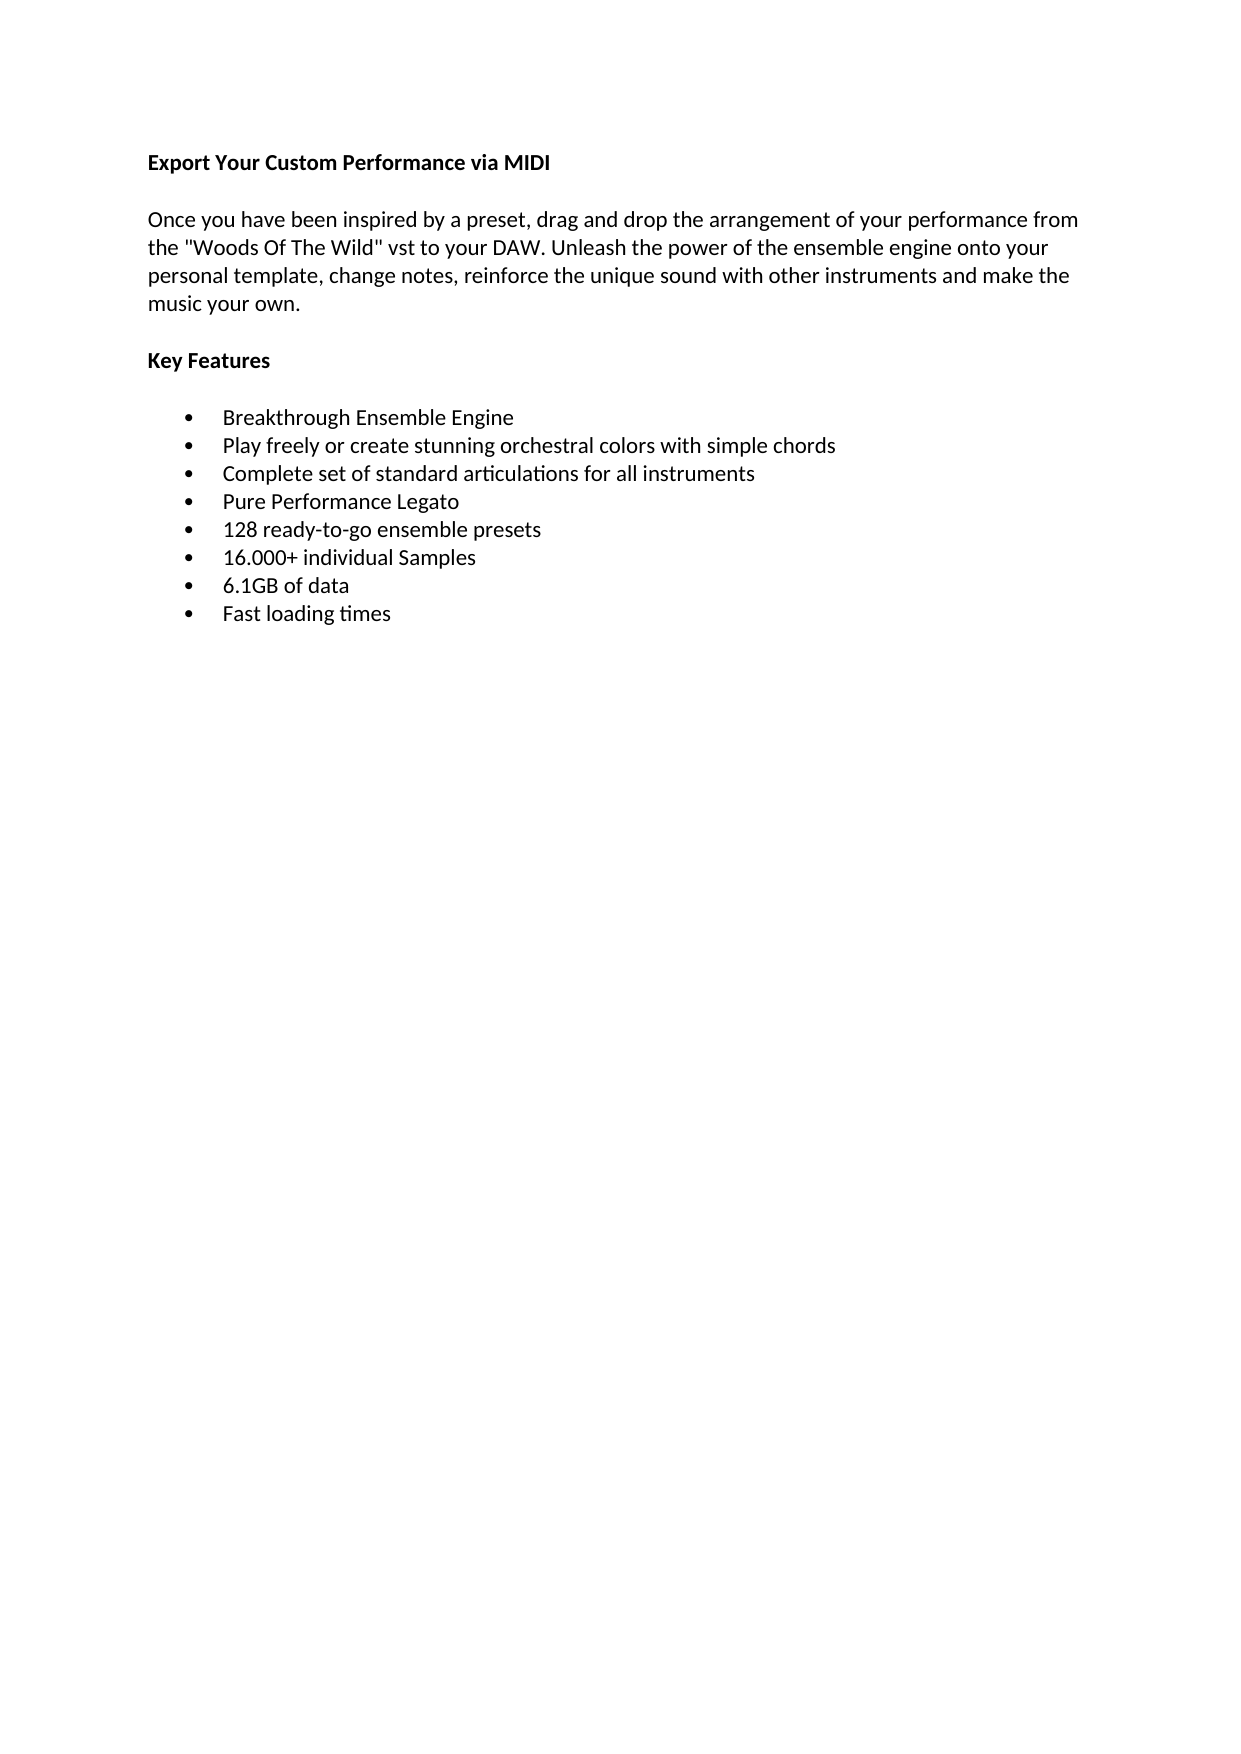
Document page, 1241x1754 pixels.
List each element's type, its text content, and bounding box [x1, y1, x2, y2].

list 128 ready-to-go ensemble presets [185, 515, 1093, 543]
list 16.000+ individual Samples [185, 543, 1093, 571]
text Key Features [148, 346, 1093, 374]
list Complete set of standard articulations for all instruments [185, 459, 1093, 487]
list Fast loading times [185, 599, 1093, 627]
list Breakthrough Ensemble Engine [185, 403, 1093, 431]
text Export Your Custom Performance via MIDI [148, 148, 1093, 176]
text Once you have been inspired by a preset, drag and drop the arrangement of your performance from the "Woods Of The Wild" vst to your DAW. Unleash the power of the ensemble engine onto your personal template, change notes, reinforce the unique sound with other instruments and make the music your own. [148, 205, 1093, 317]
list 6.1GB of data [185, 571, 1093, 599]
list Play freely or create stunning orchestral colors with simple chords [185, 431, 1093, 459]
list Pure Performance Legato [185, 487, 1093, 515]
